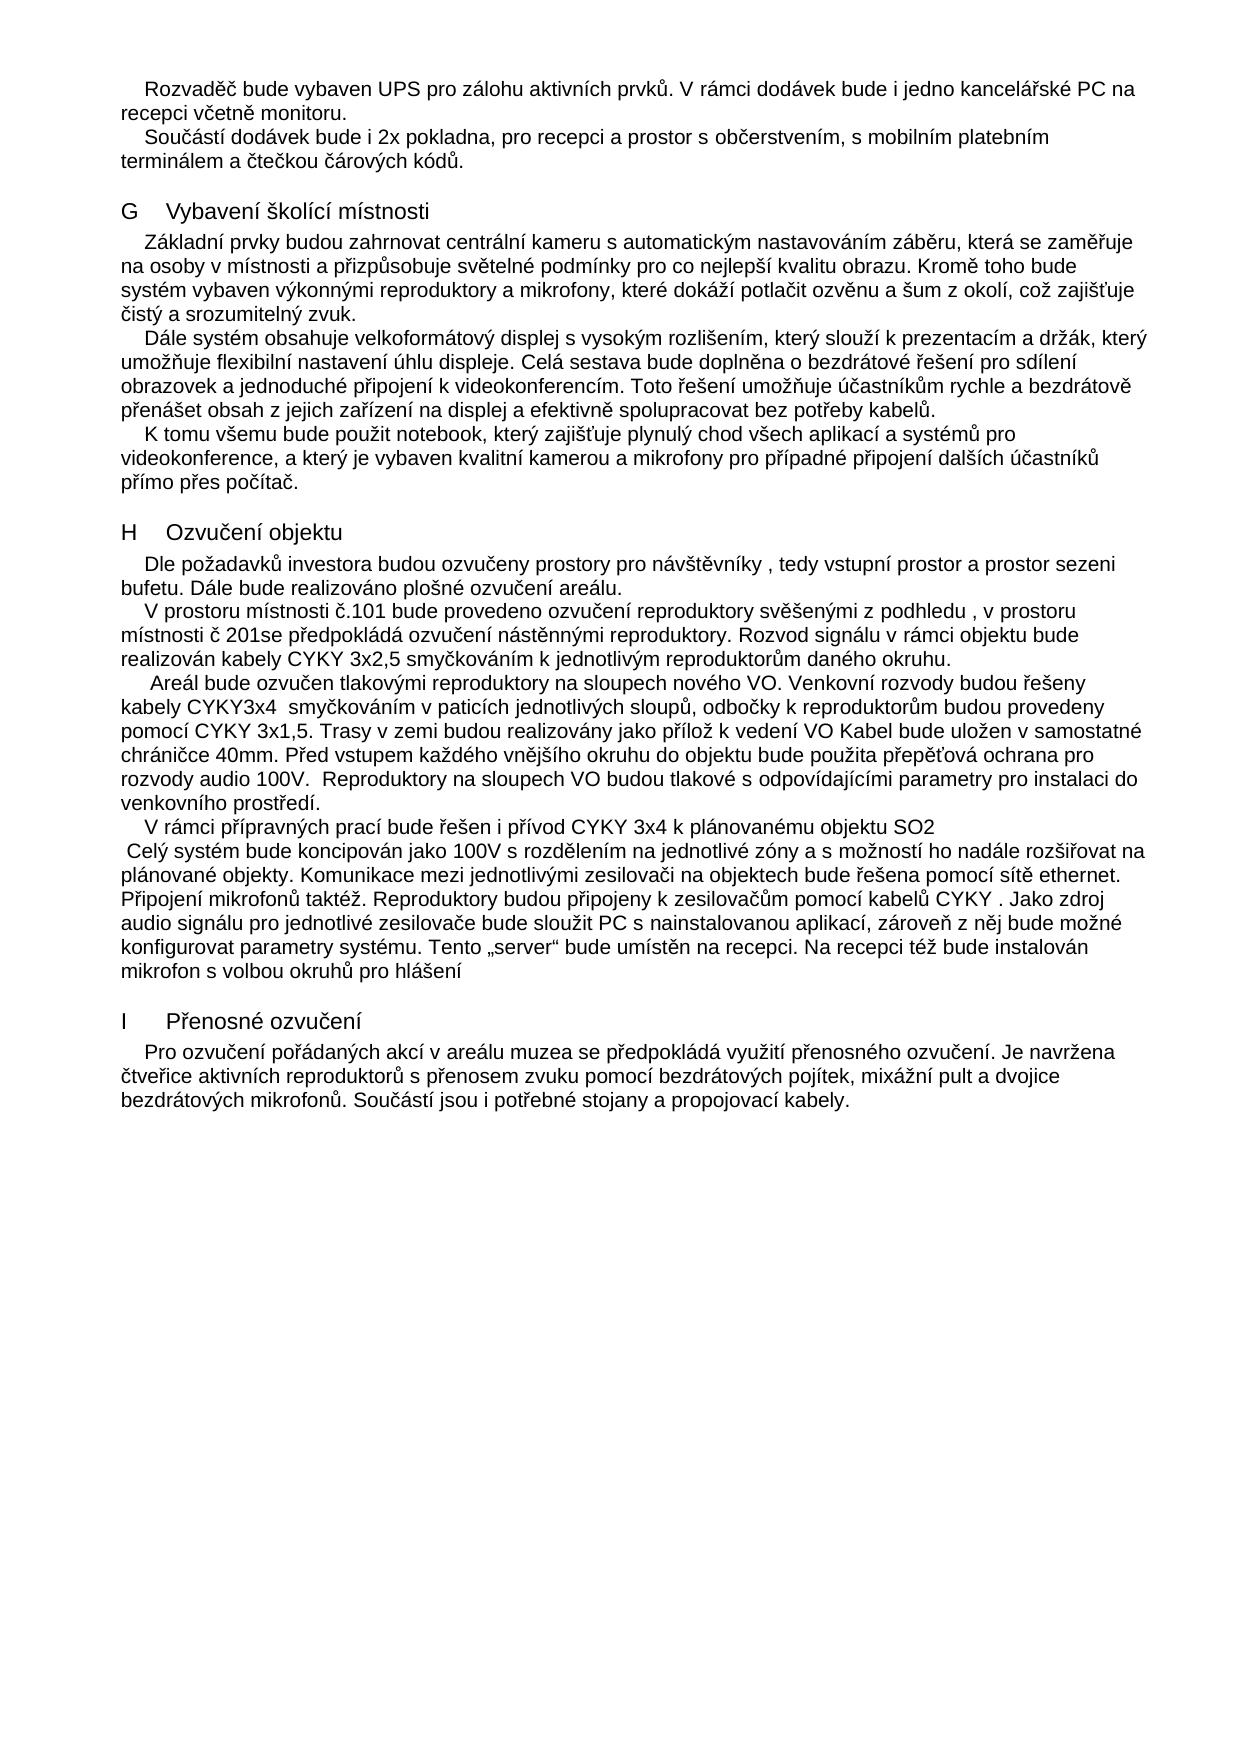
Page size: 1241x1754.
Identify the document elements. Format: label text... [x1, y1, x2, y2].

text Pro ozvučení pořádaných akcí v areálu muzea se předpokládá využití přenosného ozvučení. Je navržena čtveřice aktivních reproduktorů s přenosem zvuku pomocí bezdrátových pojítek, mixážní pult a dvojice bezdrátových mikrofonů. Součástí jsou i potřebné stojany a propojovací kabely. [121, 1040, 1149, 1112]
text V prostoru místnosti č.101 bude provedeno ozvučení reproduktory svěšenými z podhledu , v prostoru místnosti č 201se předpokládá ozvučení nástěnnými reproduktory. Rozvod signálu v rámci objektu bude realizován kabely CYKY 3x2,5 smyčkováním k jednotlivým reproduktorům daného okruhu. [121, 599, 1149, 671]
subtitle Ozvučení objektu [121, 519, 1149, 545]
subtitle Vybavení školící místnosti [121, 198, 1149, 224]
text Rozvaděč bude vybaven UPS pro zálohu aktivních prvků. V rámci dodávek bude i jedno kancelářské PC na recepci včetně monitoru. [121, 77, 1149, 125]
text Základní prvky budou zahrnovat centrální kameru s automatickým nastavováním záběru, která se zaměřuje na osoby v místnosti a přizpůsobuje světelné podmínky pro co nejlepší kvalitu obrazu. Kromě toho bude systém vybaven výkonnými reproduktory a mikrofony, které dokáží potlačit ozvěnu a šum z okolí, což zajišťuje čistý a srozumitelný zvuk. [121, 230, 1149, 326]
text K tomu všemu bude použit notebook, který zajišťuje plynulý chod všech aplikací a systémů pro videokonference, a který je vybaven kvalitní kamerou a mikrofony pro případné připojení dalších účastníků přímo přes počítač. [121, 422, 1149, 494]
text V rámci přípravných prací bude řešen i přívod CYKY 3x4 k plánovanému objektu SO2 [121, 815, 1149, 839]
text Dále systém obsahuje velkoformátový displej s vysokým rozlišením, který slouží k prezentacím a držák, který umožňuje flexibilní nastavení úhlu displeje. Celá sestava bude doplněna o bezdrátové řešení pro sdílení obrazovek a jednoduché připojení k videokonferencím. Toto řešení umožňuje účastníkům rychle a bezdrátově přenášet obsah z jejich zařízení na displej a efektivně spolupracovat bez potřeby kabelů. [121, 326, 1149, 422]
text Areál bude ozvučen tlakovými reproduktory na sloupech nového VO. Venkovní rozvody budou řešeny kabely CYKY3x4 smyčkováním v paticích jednotlivých sloupů, odbočky k reproduktorům budou provedeny pomocí CYKY 3x1,5. Trasy v zemi budou realizovány jako přílož k vedení VO Kabel bude uložen v samostatné chráničce 40mm. Před vstupem každého vnějšího okruhu do objektu bude použita přepěťová ochrana pro rozvody audio 100V. Reproduktory na sloupech VO budou tlakové s odpovídajícími parametry pro instalaci do venkovního prostředí. [121, 671, 1149, 815]
text Celý systém bude koncipován jako 100V s rozdělením na jednotlivé zóny a s možností ho nadále rozšiřovat na plánované objekty. Komunikace mezi jednotlivými zesilovači na objektech bude řešena pomocí sítě ethernet. Připojení mikrofonů taktéž. Reproduktory budou připojeny k zesilovačům pomocí kabelů CYKY . Jako zdroj audio signálu pro jednotlivé zesilovače bude sloužit PC s nainstalovanou aplikací, zároveň z něj bude možné konfigurovat parametry systému. Tento „server“ bude umístěn na recepci. Na recepci též bude instalován mikrofon s volbou okruhů pro hlášení [121, 839, 1149, 983]
text Součástí dodávek bude i 2x pokladna, pro recepci a prostor s občerstvením, s mobilním platebním terminálem a čtečkou čárových kódů. [121, 125, 1149, 173]
subtitle Přenosné ozvučení [121, 1008, 1149, 1034]
text Dle požadavků investora budou ozvučeny prostory pro návštěvníky , tedy vstupní prostor a prostor sezeni bufetu. Dále bude realizováno plošné ozvučení areálu. [121, 551, 1149, 599]
